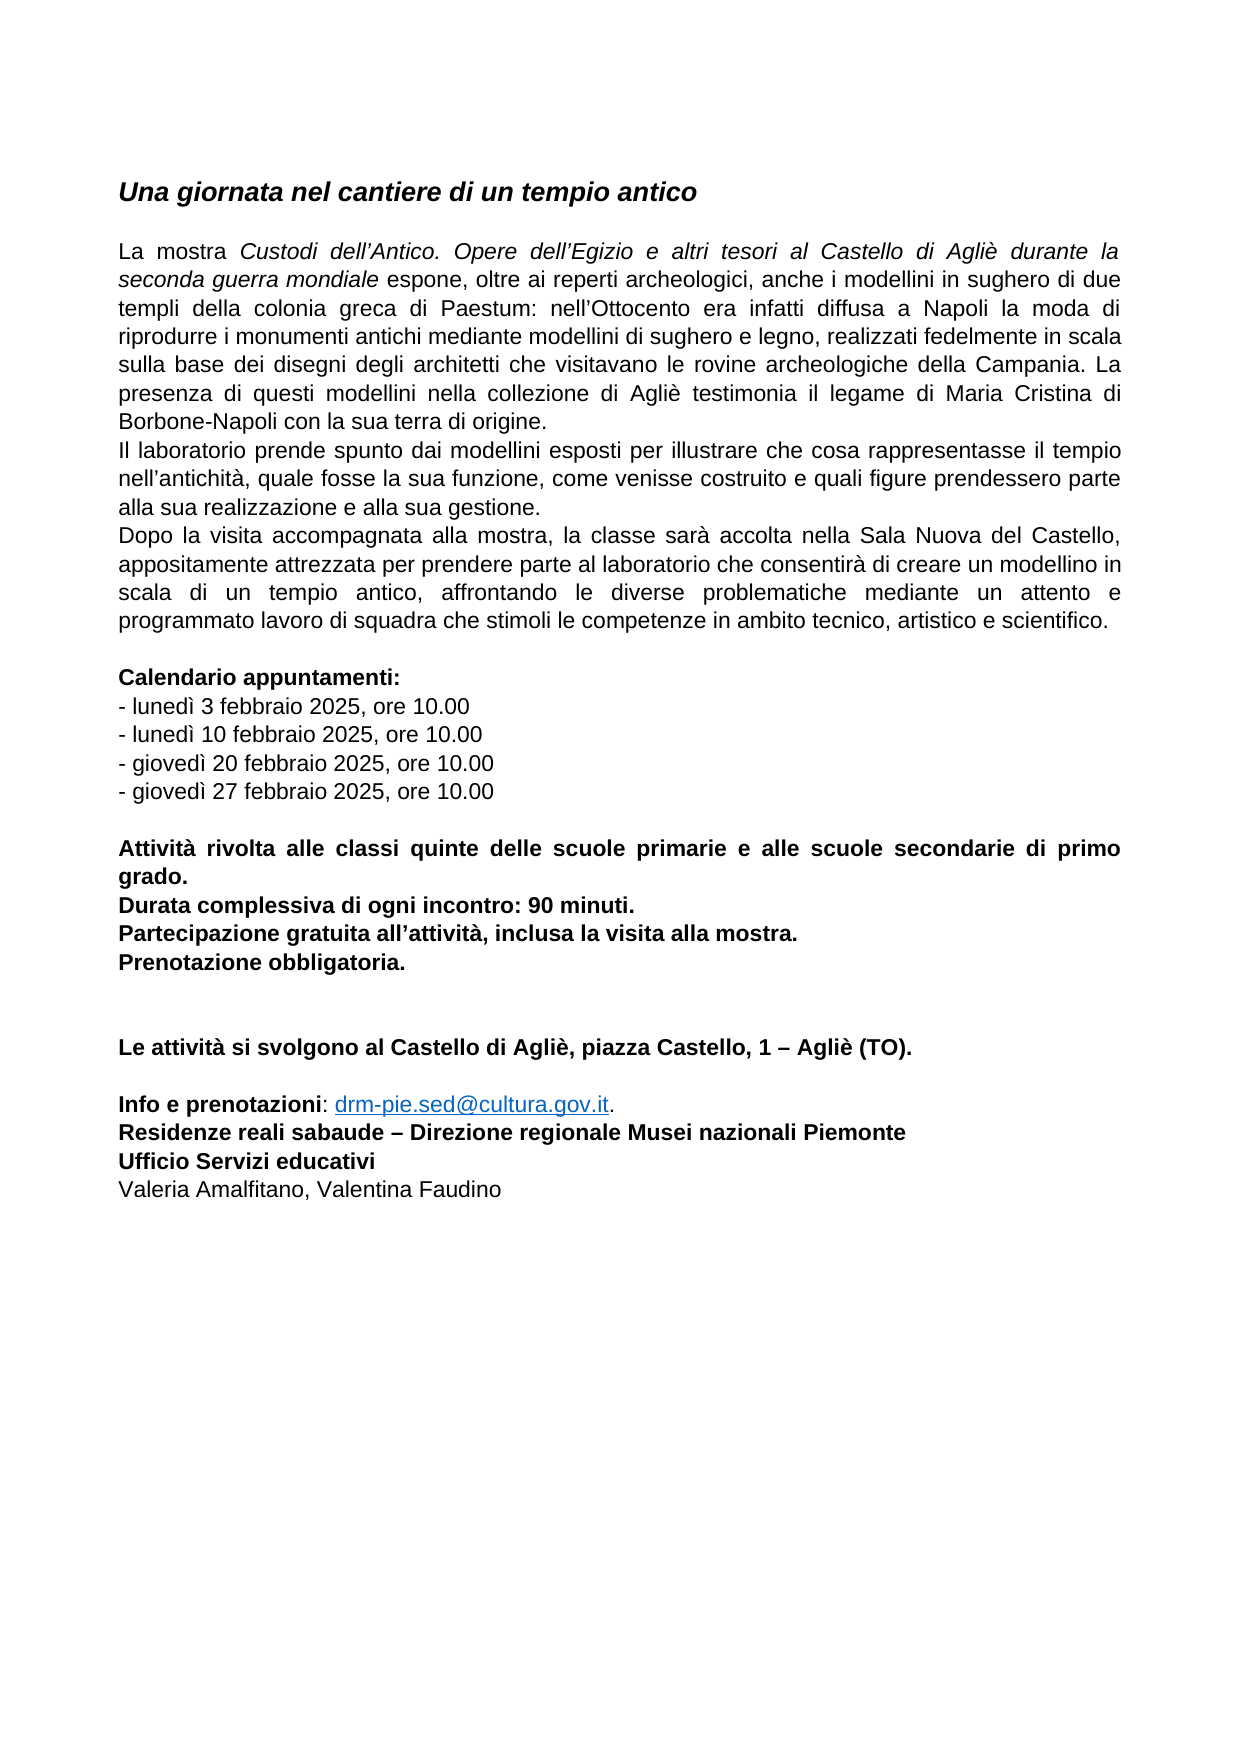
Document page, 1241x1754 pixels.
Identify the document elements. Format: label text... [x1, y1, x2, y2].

text Info e prenotazioni: drm-pie.sed@cultura.gov.it. [118, 1091, 1122, 1117]
text Calendario appuntamenti: [118, 664, 1122, 691]
text Ufficio Servizi educativi [118, 1148, 1122, 1174]
text Le attività si svolgono al Castello di Agliè, piazza Castello, 1 – Agliè (TO). [118, 1034, 1122, 1060]
text - lunedì 3 febbraio 2025, ore 10.00 [118, 693, 1122, 719]
text - giovedì 27 febbraio 2025, ore 10.00 [118, 778, 1122, 804]
text Prenotazione obbligatoria. [118, 949, 1122, 975]
text Residenze reali sabaude – Direzione regionale Musei nazionali Piemonte [118, 1119, 1122, 1146]
text Una giornata nel cantiere di un tempio antico [118, 176, 1122, 207]
text La mostra Custodi dell’Antico. Opere dell’Egizio e altri tesori al Castello di Agliè durante la seconda guerra mondiale espone, oltre ai reperti archeologici, anche i modellini in sughero di due templi della colonia greca di Paestum: nell’Ottocento era infatti diffusa a Napoli la moda di riprodurre i monumenti antichi mediante modellini di sughero e legno, realizzati fedelmente in scala sulla base dei disegni degli architetti che visitavano le rovine archeologiche della Campania. La presenza di questi modellini nella collezione di Agliè testimonia il legame di Maria Cristina di Borbone-Napoli con la sua terra di origine. [118, 238, 1122, 435]
text Attività rivolta alle classi quinte delle scuole primarie e alle scuole secondarie di primo grado. [118, 835, 1122, 890]
text Valeria Amalfitano, Valentina Faudino [118, 1176, 1122, 1202]
text Durata complessiva di ogni incontro: 90 minuti. [118, 892, 1122, 918]
text - giovedì 20 febbraio 2025, ore 10.00 [118, 749, 1122, 776]
text Il laboratorio prende spunto dai modellini esposti per illustrare che cosa rappresentasse il tempio nell’antichità, quale fosse la sua funzione, come venisse costruito e quali figure prendessero parte alla sua realizzazione e alla sua gestione. [118, 437, 1122, 520]
text Partecipazione gratuita all’attività, inclusa la visita alla mostra. [118, 920, 1122, 947]
text - lunedì 10 febbraio 2025, ore 10.00 [118, 721, 1122, 747]
text Dopo la visita accompagnata alla mostra, la classe sarà accolta nella Sala Nuova del Castello, appositamente attrezzata per prendere parte al laboratorio che consentirà di creare un modellino in scala di un tempio antico, affrontando le diverse problematiche mediante un attento e programmato lavoro di squadra che stimoli le competenze in ambito tecnico, artistico e scientifico. [118, 522, 1122, 634]
